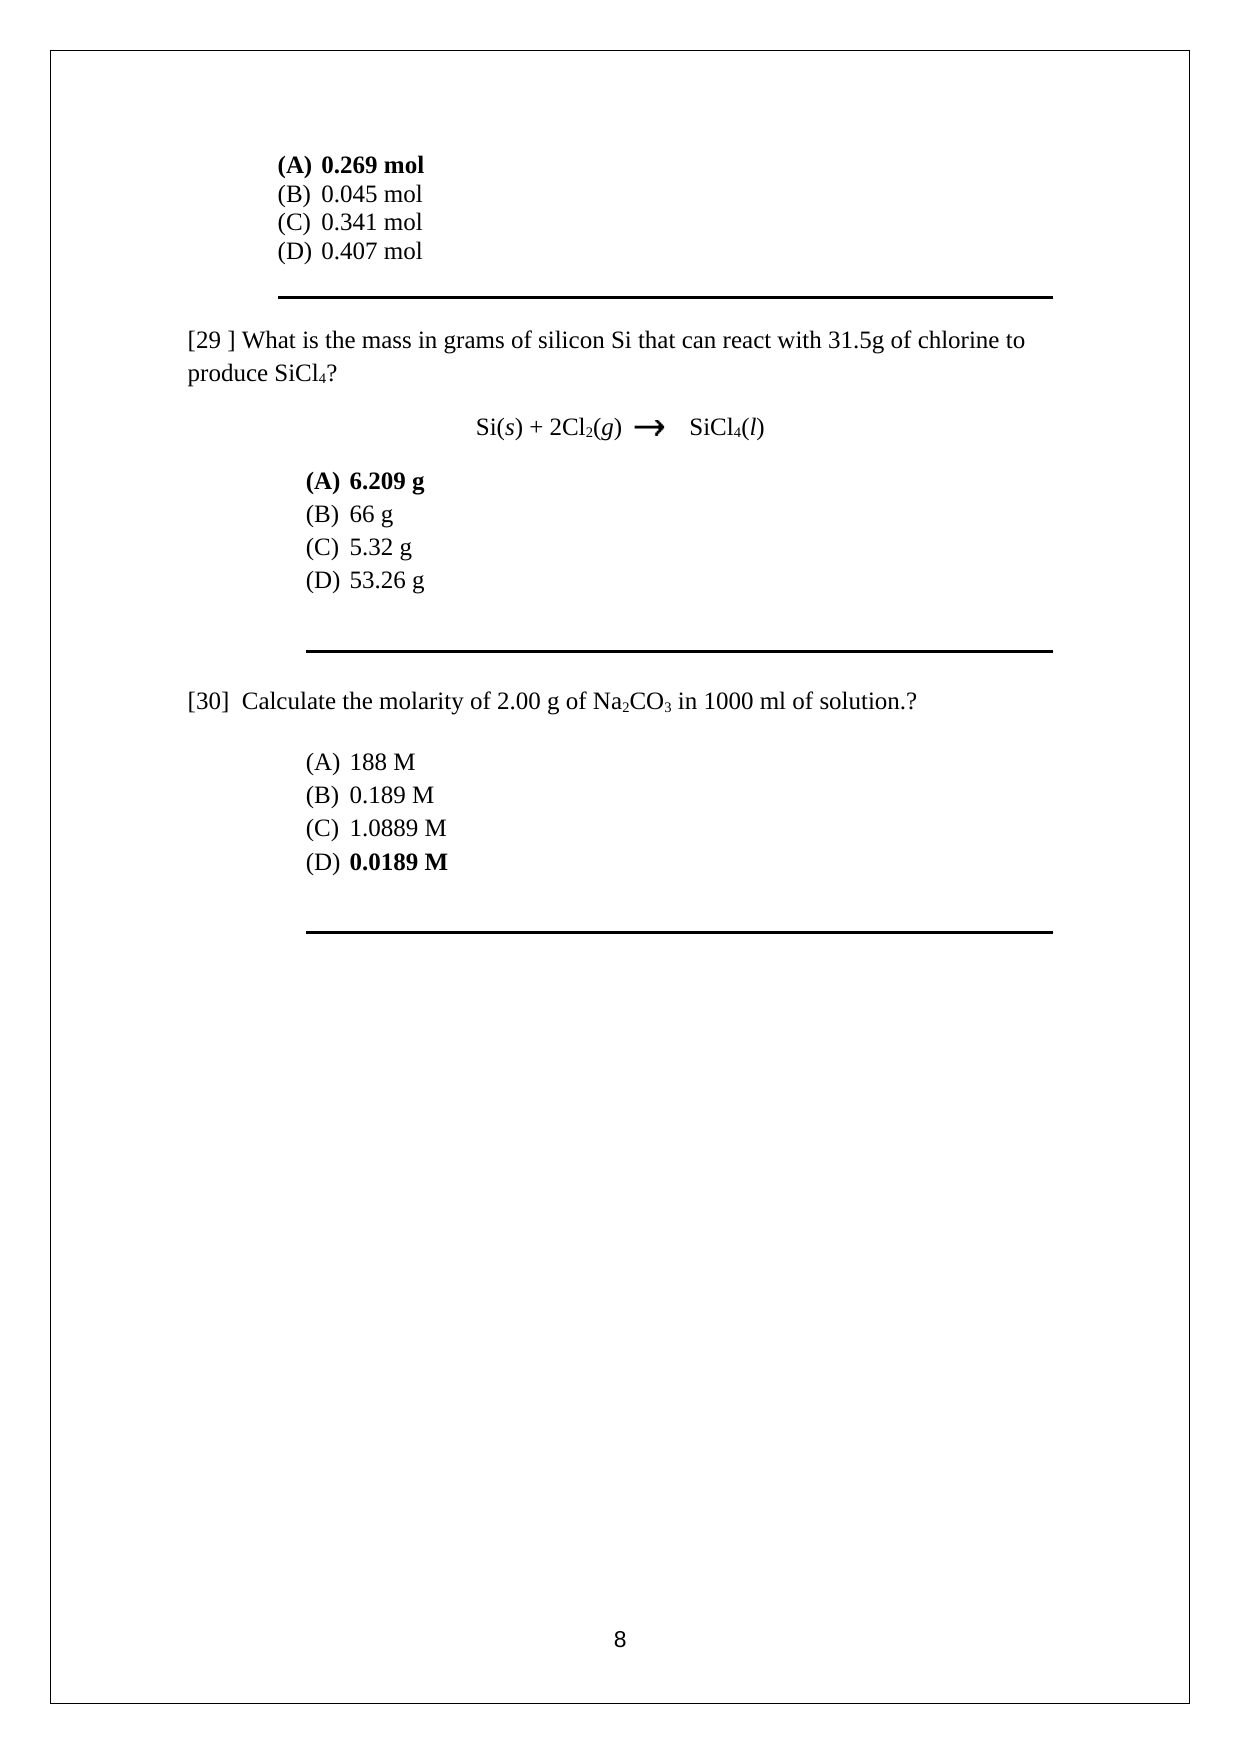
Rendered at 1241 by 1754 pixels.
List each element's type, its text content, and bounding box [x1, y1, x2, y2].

list 0.269 mol [277, 150, 1053, 179]
list 0.189 M [306, 781, 1053, 809]
text [29 ] What is the mass in grams of silicon Si that can react with 31.5g of chlorine to produce SiCl4? [187, 325, 1053, 387]
list 0.341 mol [277, 207, 1053, 236]
picture [634, 420, 665, 436]
text Si(s) + 2Cl2(g) SiCl4(l) [187, 412, 1053, 441]
list 5.32 g [306, 532, 1053, 561]
list 188 M [306, 747, 1053, 776]
list 1.0889 M [306, 813, 1053, 842]
list 66 g [306, 499, 1053, 528]
text [30] Calculate the molarity of 2.00 g of Na2CO3 in 1000 ml of solution.? [187, 686, 1053, 715]
list 6.209 g [306, 466, 1053, 495]
list 0.045 mol [277, 179, 1053, 207]
list 0.0189 M [306, 847, 1053, 875]
list 53.26 g [306, 565, 1053, 594]
list 0.407 mol [277, 236, 1053, 265]
